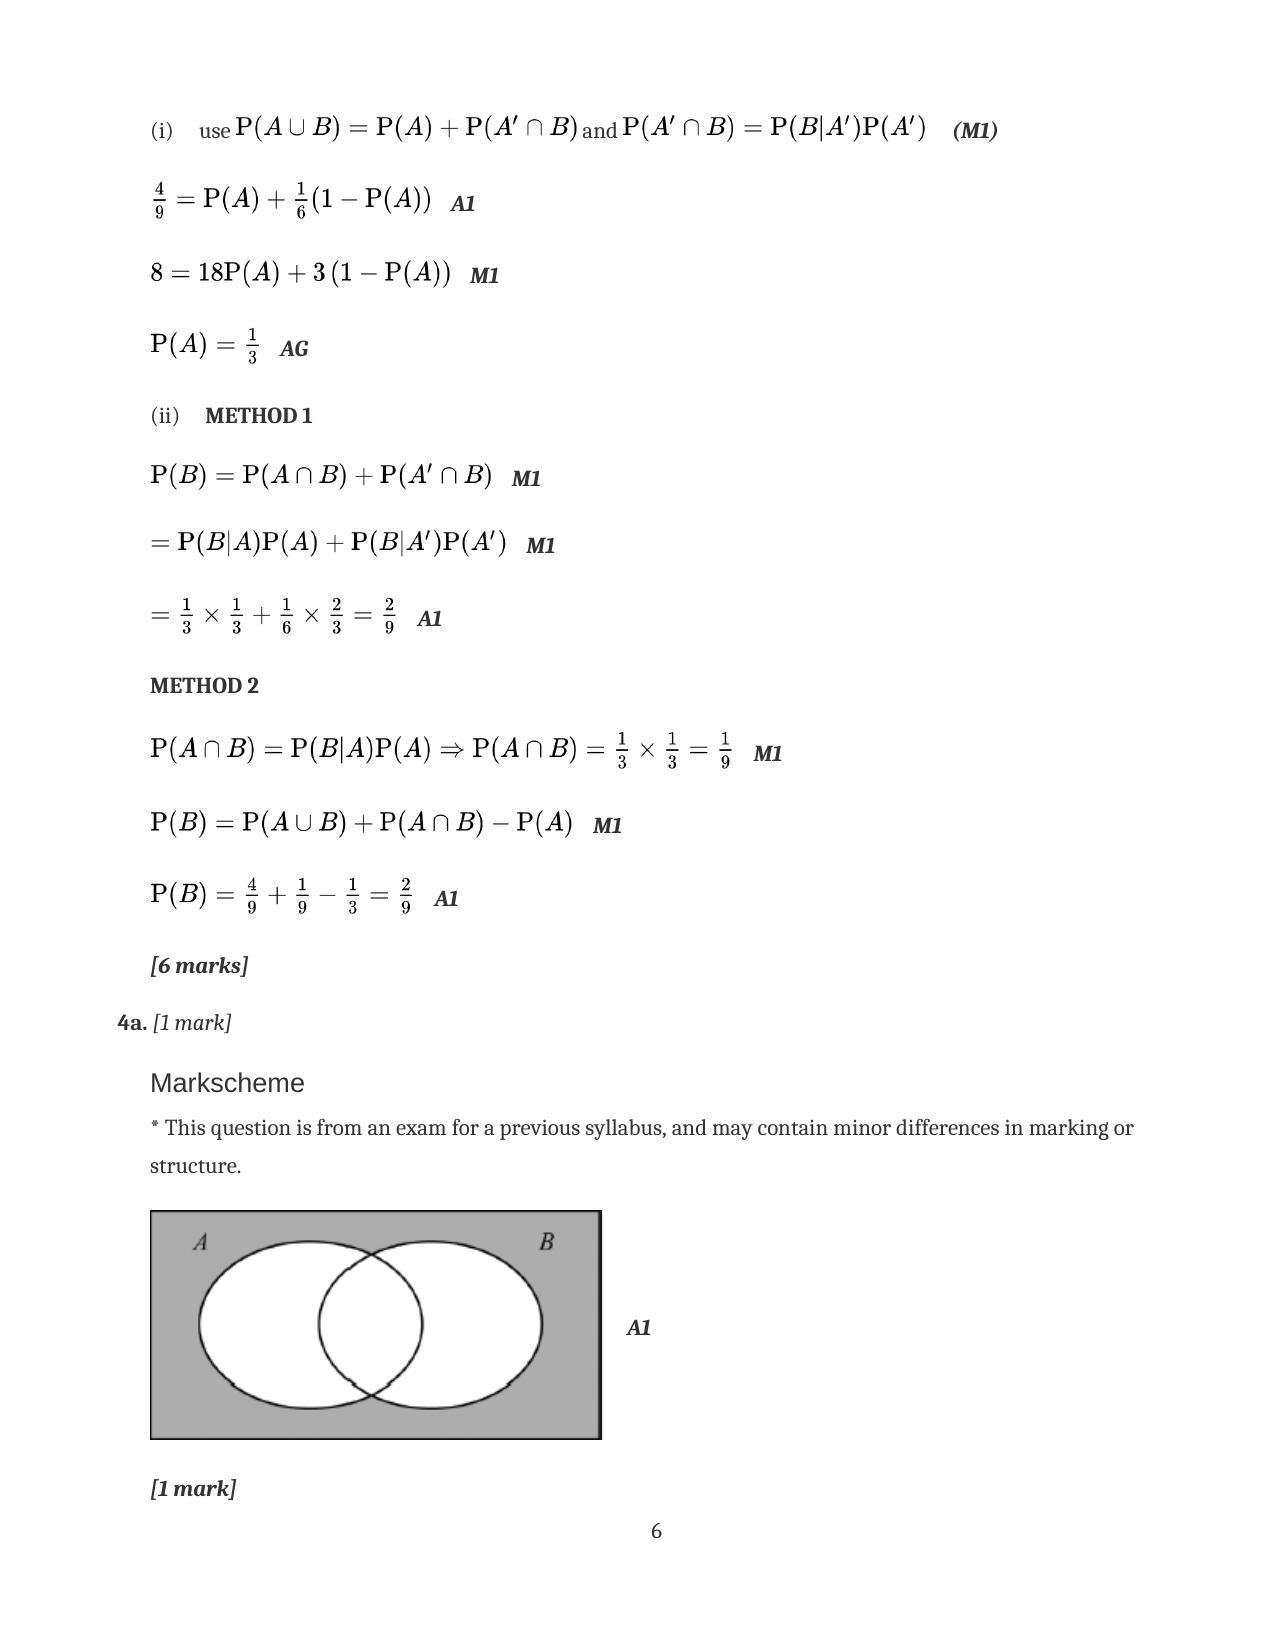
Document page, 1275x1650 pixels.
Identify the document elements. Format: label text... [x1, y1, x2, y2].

picture [150, 807, 573, 840]
picture [150, 325, 261, 367]
text [6 marks] [150, 953, 1162, 980]
picture [150, 180, 432, 222]
text AG [150, 325, 1162, 373]
picture [150, 595, 398, 637]
picture [150, 875, 415, 917]
picture [150, 527, 507, 559]
picture [622, 112, 927, 144]
text METHOD 2 [150, 673, 1162, 699]
text [1 mark] [150, 1475, 1162, 1502]
text * This question is from an exam for a previous syllabus, and may contain minor differences in marking or structure. [150, 1115, 1162, 1179]
text (ii) METHOD 1 [150, 403, 1162, 430]
text 4a. [1 mark] [112, 1010, 1162, 1037]
picture [150, 460, 492, 492]
text A1 [150, 595, 1162, 643]
text A1 [150, 875, 1162, 923]
picture [150, 730, 734, 772]
picture [150, 1210, 603, 1440]
subtitle Markscheme [150, 1067, 1162, 1098]
picture [235, 112, 578, 144]
picture [150, 257, 451, 290]
text A1 [150, 180, 1162, 227]
